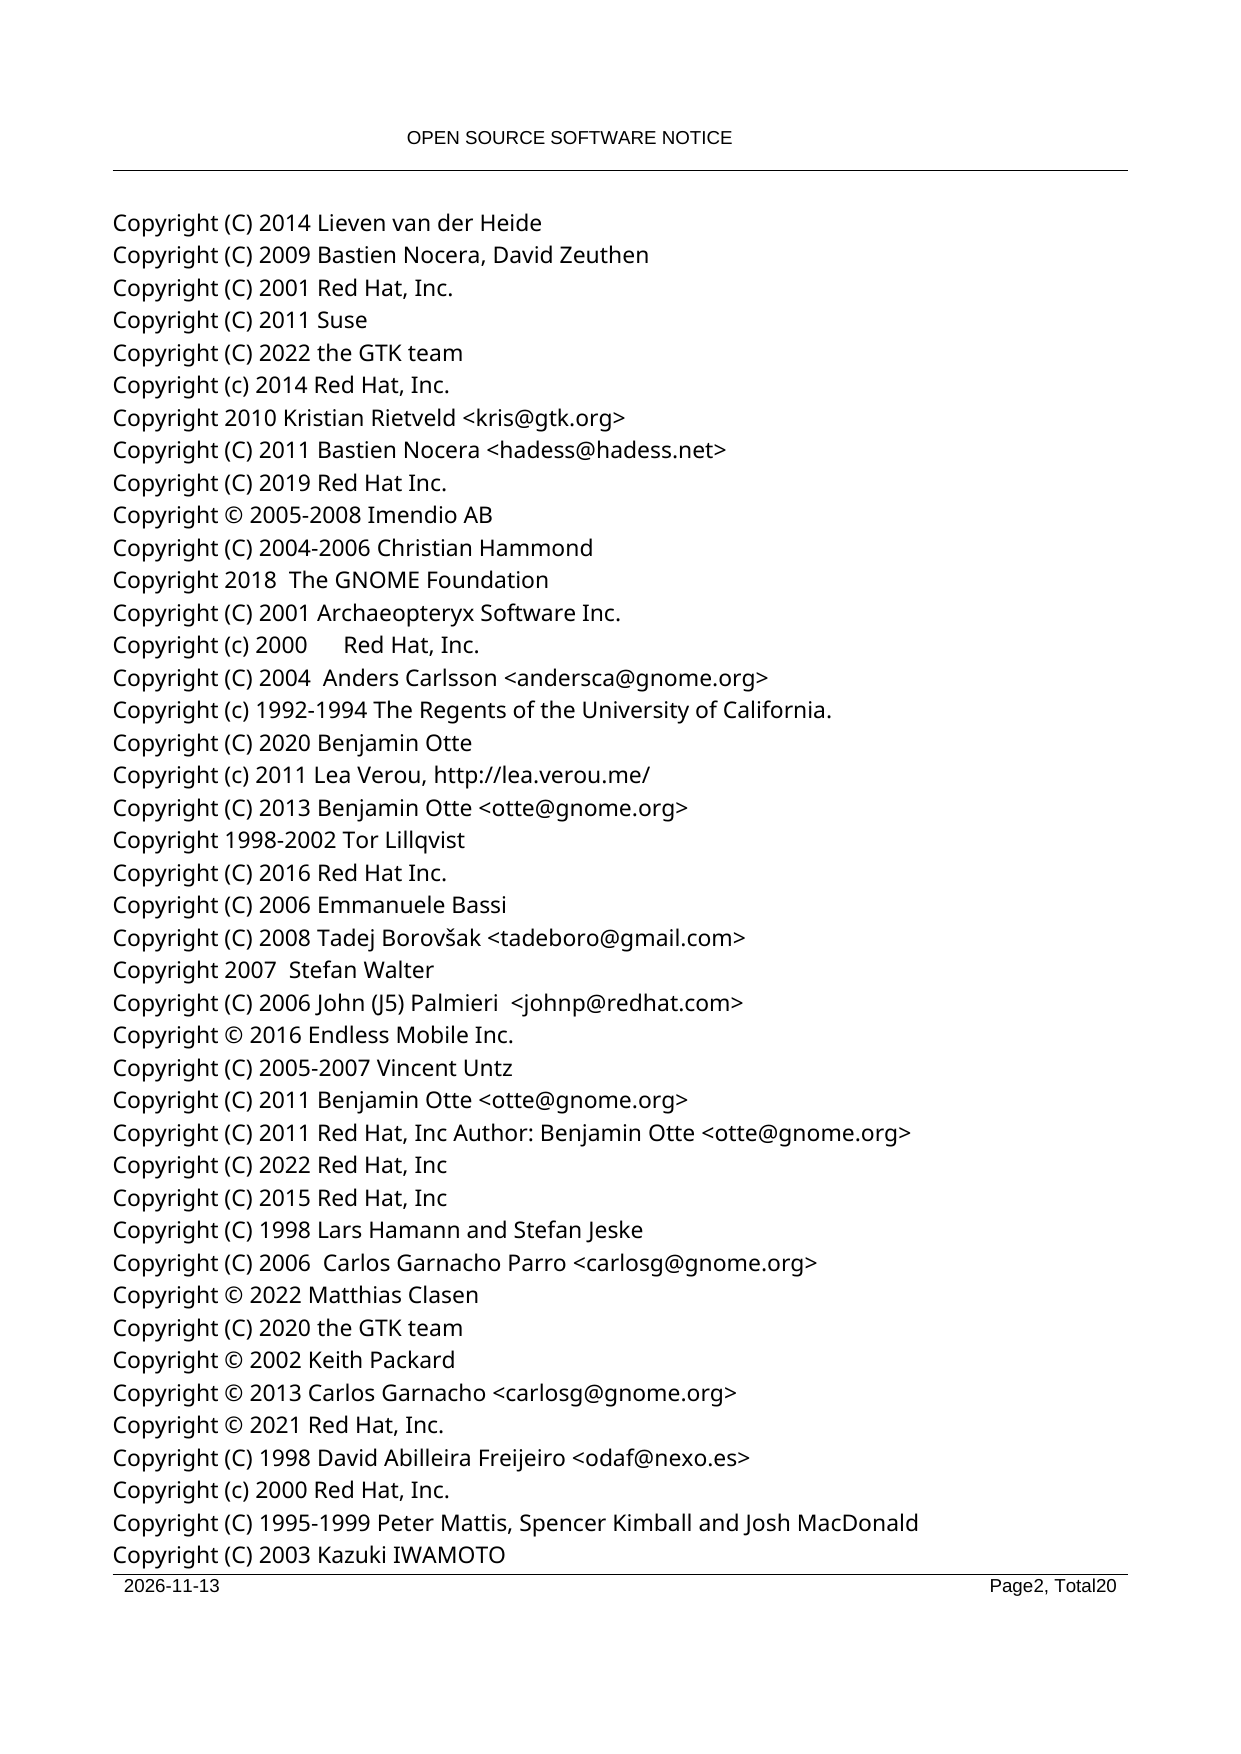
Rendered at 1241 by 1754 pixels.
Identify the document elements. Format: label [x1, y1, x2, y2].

text [112, 206, 1128, 1571]
